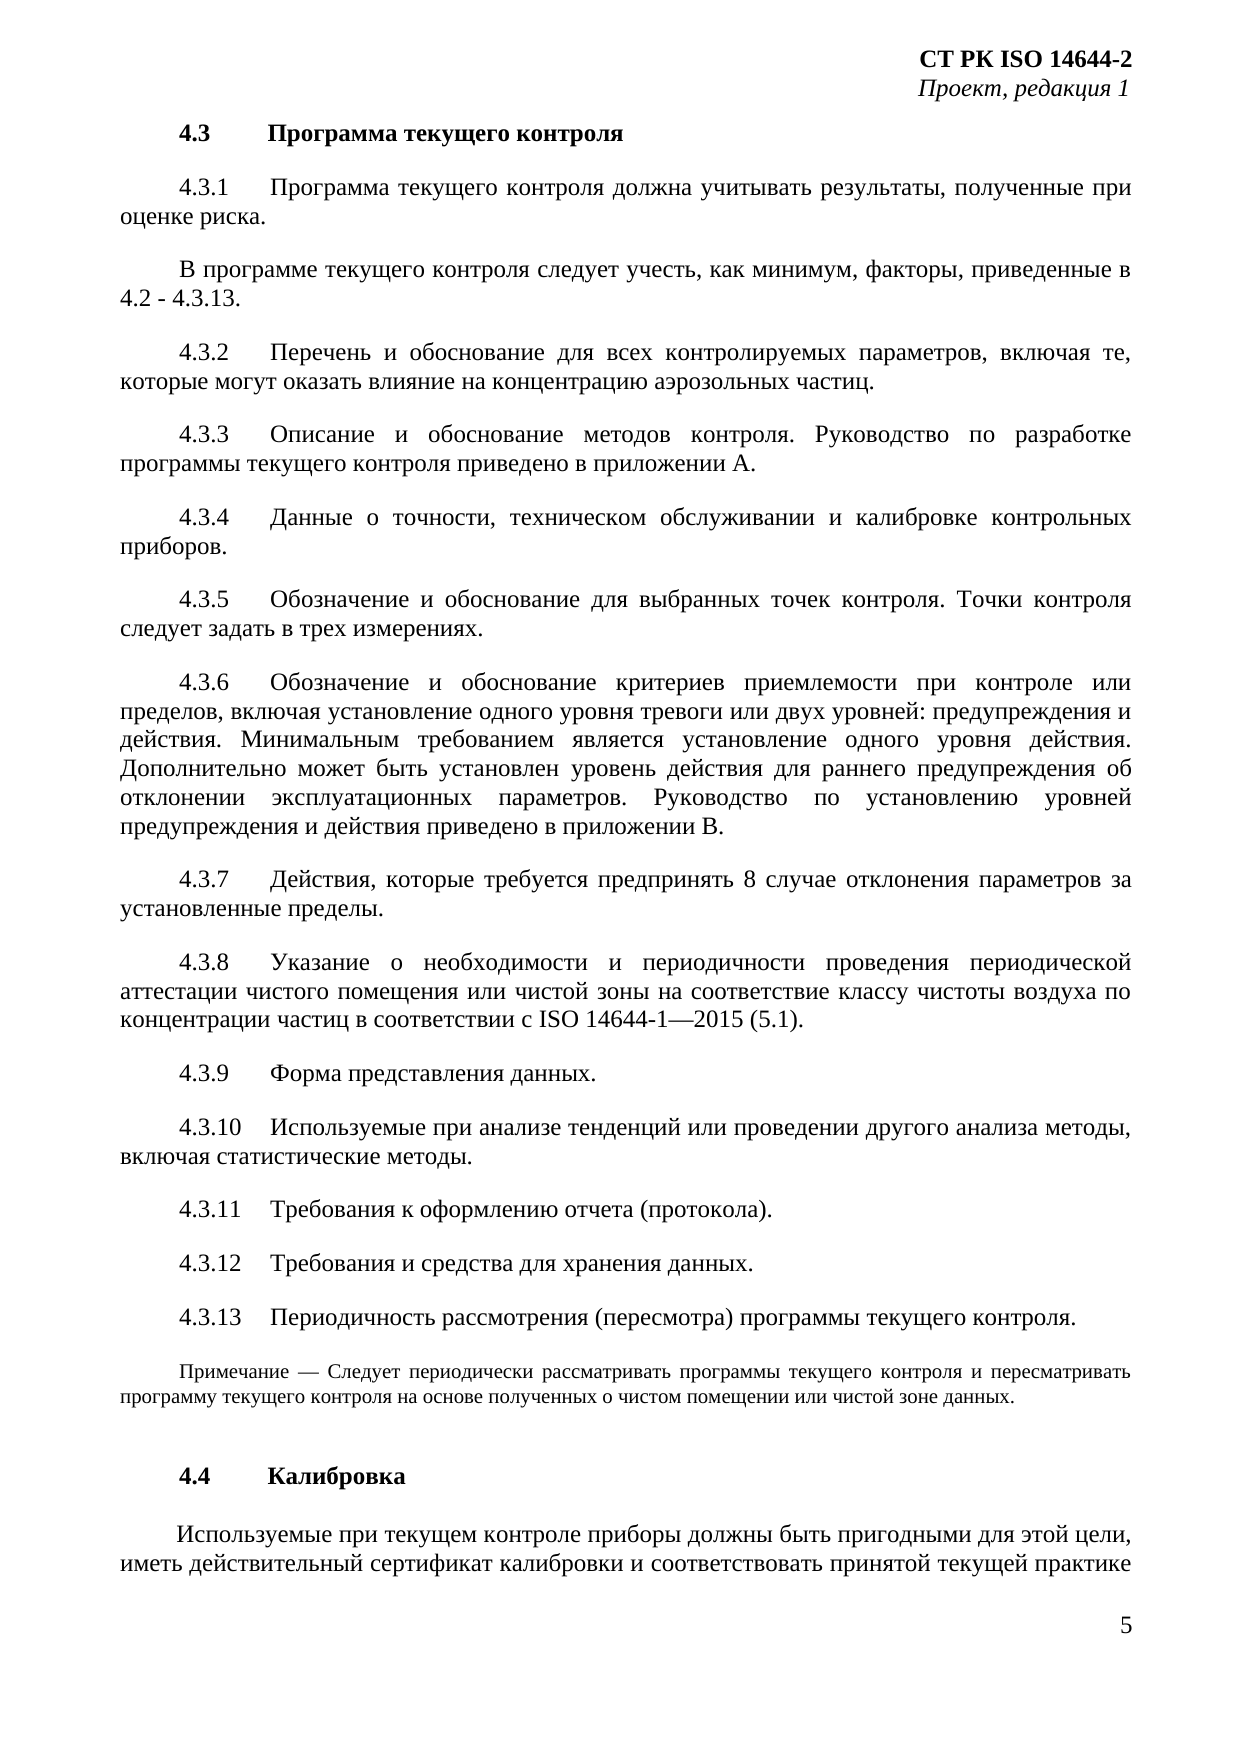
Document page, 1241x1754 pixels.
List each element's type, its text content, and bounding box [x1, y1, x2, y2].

text Требования к оформлению отчета (протокола). [120, 1194, 1132, 1223]
text Периодичность рассмотрения (пересмотра) программы текущего контроля. [120, 1302, 1132, 1331]
text Примечание — Следует периодически рассматривать программы текущего контроля и пересматривать программу текущего контроля на основе полученных о чистом помещении или чистой зоне данных. [120, 1359, 1132, 1408]
text Обозначение и обоснование критериев приемлемости при контроле или пределов, включая установление одного уровня тревоги или двух уровней: предупреждения и действия. Минимальным требованием является установление одного уровня действия. Дополнительно может быть установлен уровень действия для раннего предупреждения об отклонении эксплуатационных параметров. Руководство по установлению уровней предупреждения и действия приведено в приложении В. [120, 667, 1132, 839]
text Форма представления данных. [120, 1058, 1132, 1087]
list В программе текущего контроля следует учесть, как минимум, факторы, приведенные в 4.2 - 4.3.13. [120, 254, 1132, 312]
text Используемые при анализе тенденций или проведении другого анализа методы, включая статистические методы. [120, 1112, 1132, 1169]
text Действия, которые требуется предпринять 8 случае отклонения параметров за установленные пределы. [120, 864, 1132, 922]
text Требования и средства для хранения данных. [120, 1248, 1132, 1277]
subtitle Калибровка [120, 1461, 1132, 1490]
text Перечень и обоснование для всех контролируемых параметров, включая те, которые могут оказать влияние на концентрацию аэрозольных частиц. [120, 337, 1132, 394]
text Данные о точности, техническом обслуживании и калибровке контрольных приборов. [120, 502, 1132, 559]
text Описание и обоснование методов контроля. Руководство по разработке программы текущего контроля приведено в приложении А. [120, 419, 1132, 477]
text Обозначение и обоснование для выбранных точек контроля. Точки контроля следует задать в трех измерениях. [120, 584, 1132, 642]
subtitle Программа текущего контроля [120, 118, 1132, 147]
text Программа текущего контроля должна учитывать результаты, полученные при оценке риска. [120, 172, 1132, 229]
text Указание о необходимости и периодичности проведения периодической аттестации чистого помещения или чистой зоны на соответствие классу чистоты воздуха по концентрации частиц в соответствии с ISO 14644-1—2015 (5.1). [120, 947, 1132, 1033]
